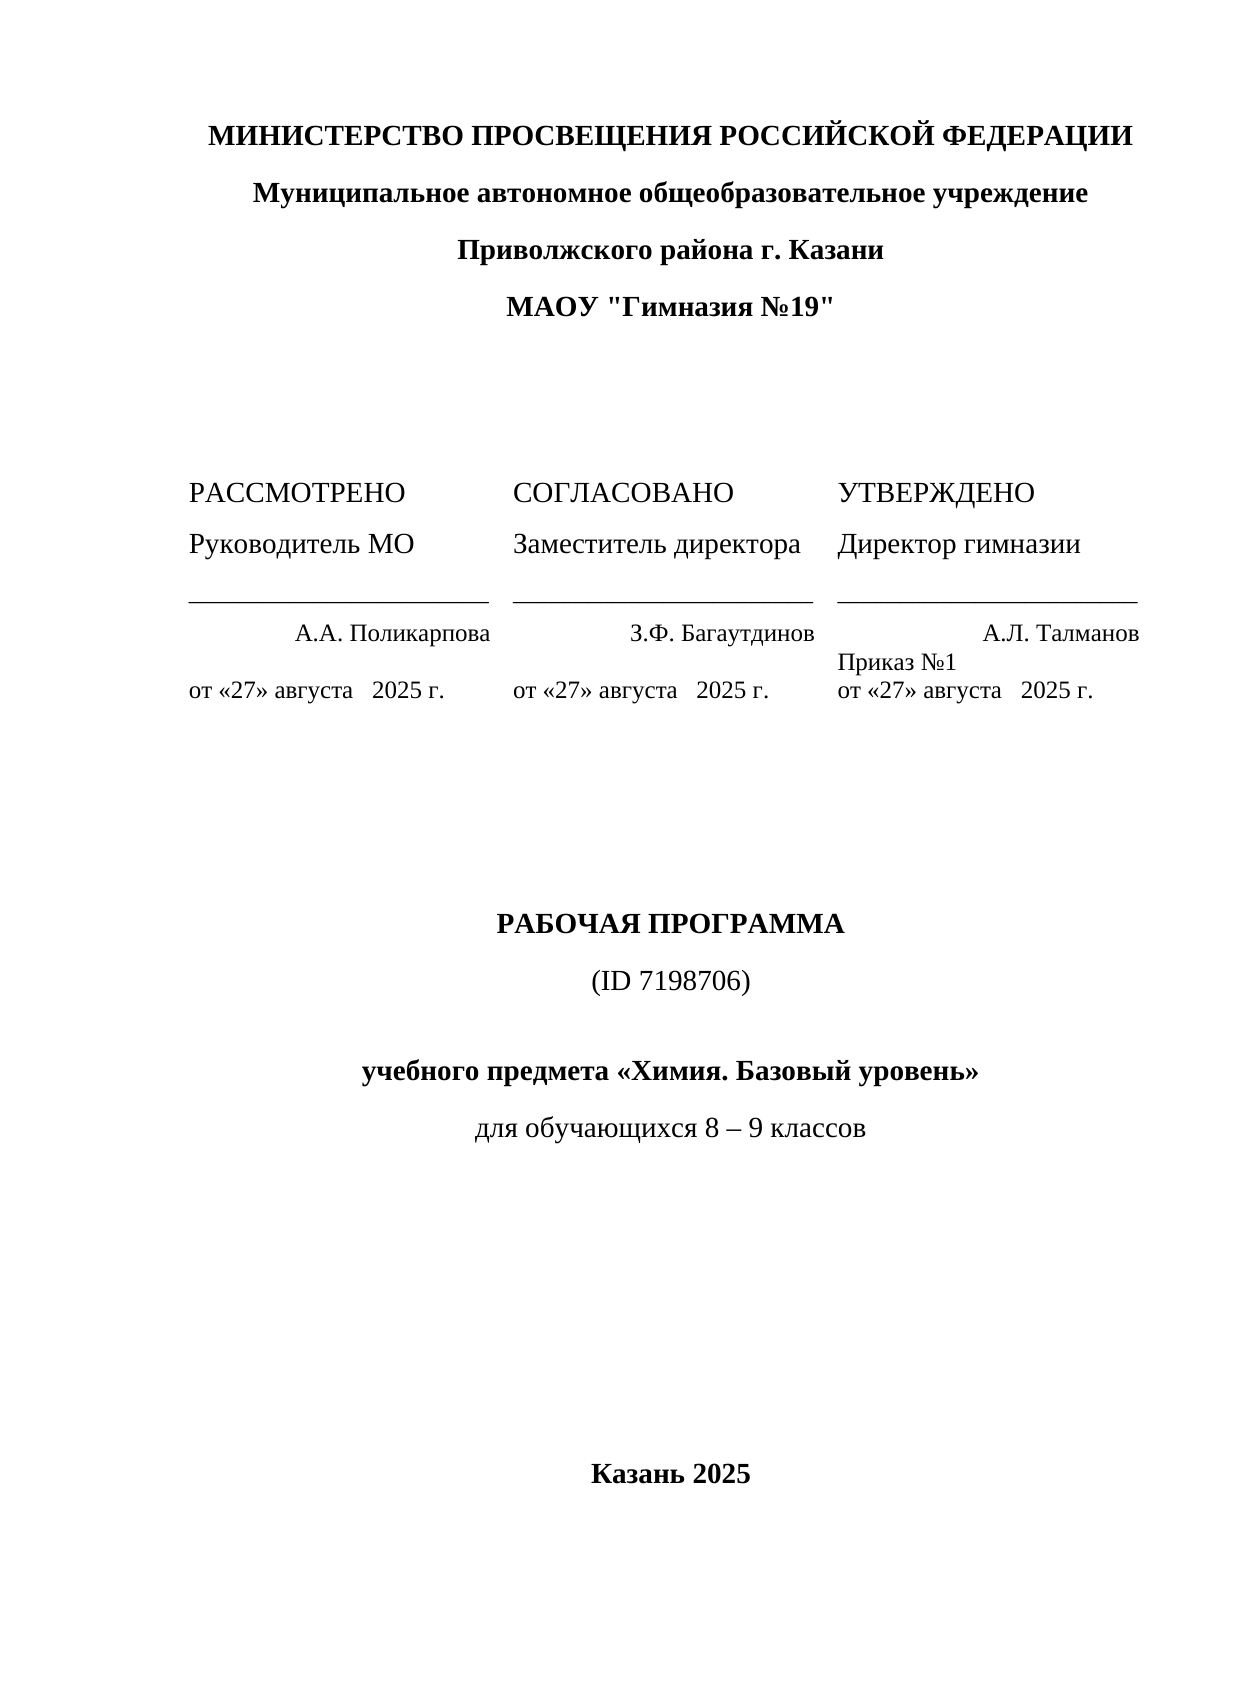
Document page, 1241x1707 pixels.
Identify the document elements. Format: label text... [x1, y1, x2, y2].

text РАБОЧАЯ ПРОГРАММА [190, 907, 1152, 940]
text Муниципальное автономное общеобразовательное учреждение [190, 175, 1152, 209]
text МИНИСТЕРСТВО ПРОСВЕЩЕНИЯ РОССИЙСКОЙ ФЕДЕРАЦИИ [190, 118, 1152, 152]
text учебного предмета «Химия. Базовый уровень» [190, 1053, 1152, 1086]
text МАОУ "Гимназия №19" [190, 289, 1152, 323]
table_header РАССМОТРЕНО Руководитель МО ________________________ А.А. Поликарпова от «27» августа 2025 г. [177, 475, 502, 746]
text для обучающихся 8 – 9 классов [190, 1110, 1152, 1143]
table_header СОГЛАСОВАНО Заместитель директора ________________________ З.Ф. Багаутдинов от «27» августа 2025 г. [502, 475, 826, 746]
text (ID 7198706) [190, 963, 1152, 997]
text Приволжского района г. Казани [190, 232, 1152, 266]
table_header УТВЕРЖДЕНО Директор гимназии ________________________ А.Л. Талманов Приказ №1 от «27» августа 2025 г. [826, 475, 1151, 746]
text Казань 2025 [190, 1456, 1152, 1490]
